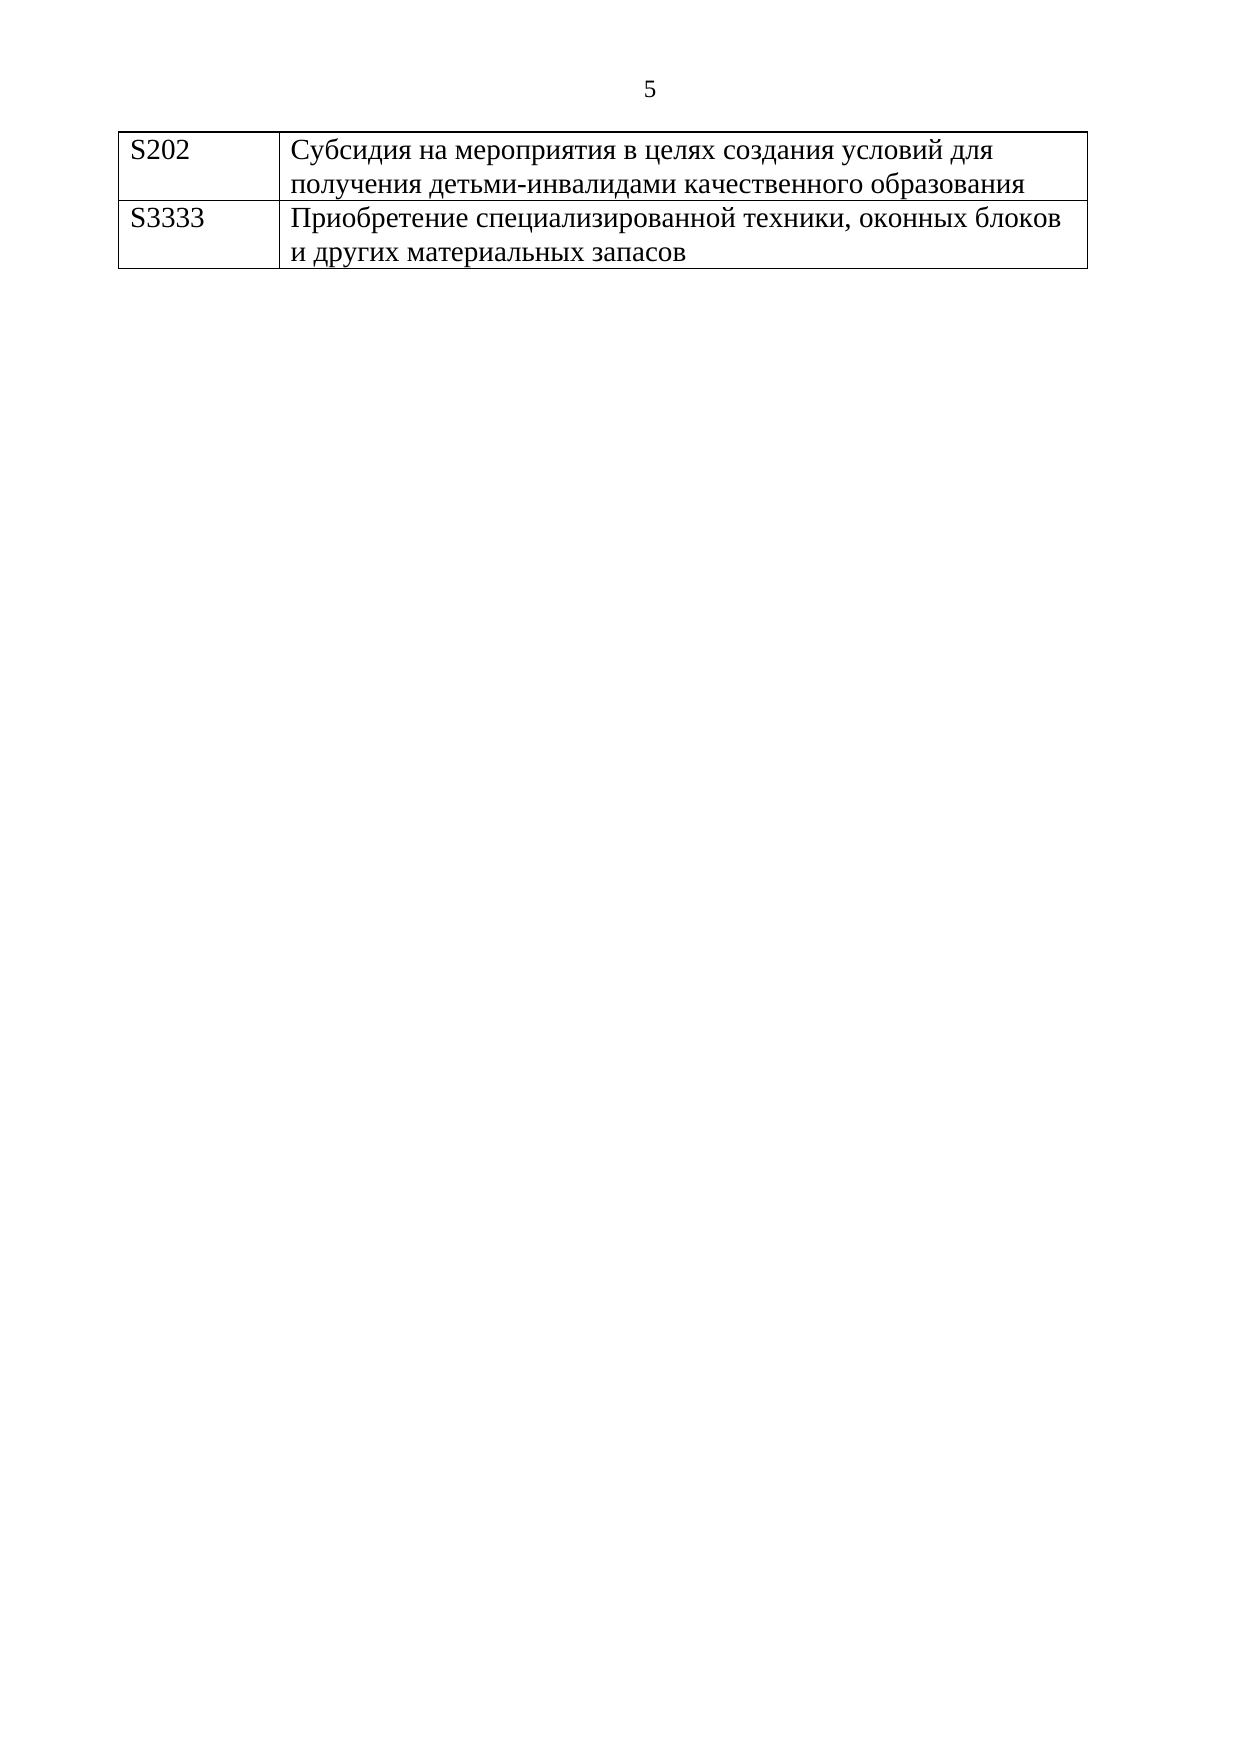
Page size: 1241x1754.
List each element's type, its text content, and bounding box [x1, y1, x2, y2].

table_cell Субсидия на мероприятия в целях создания условий для получения детьми-инвалидами качественного образования [280, 133, 1087, 199]
table_cell Приобретение специализированной техники, оконных блоков и других материальных запасов [280, 201, 1087, 268]
table_cell S3333 [119, 201, 279, 268]
table_cell S202 [119, 133, 279, 199]
